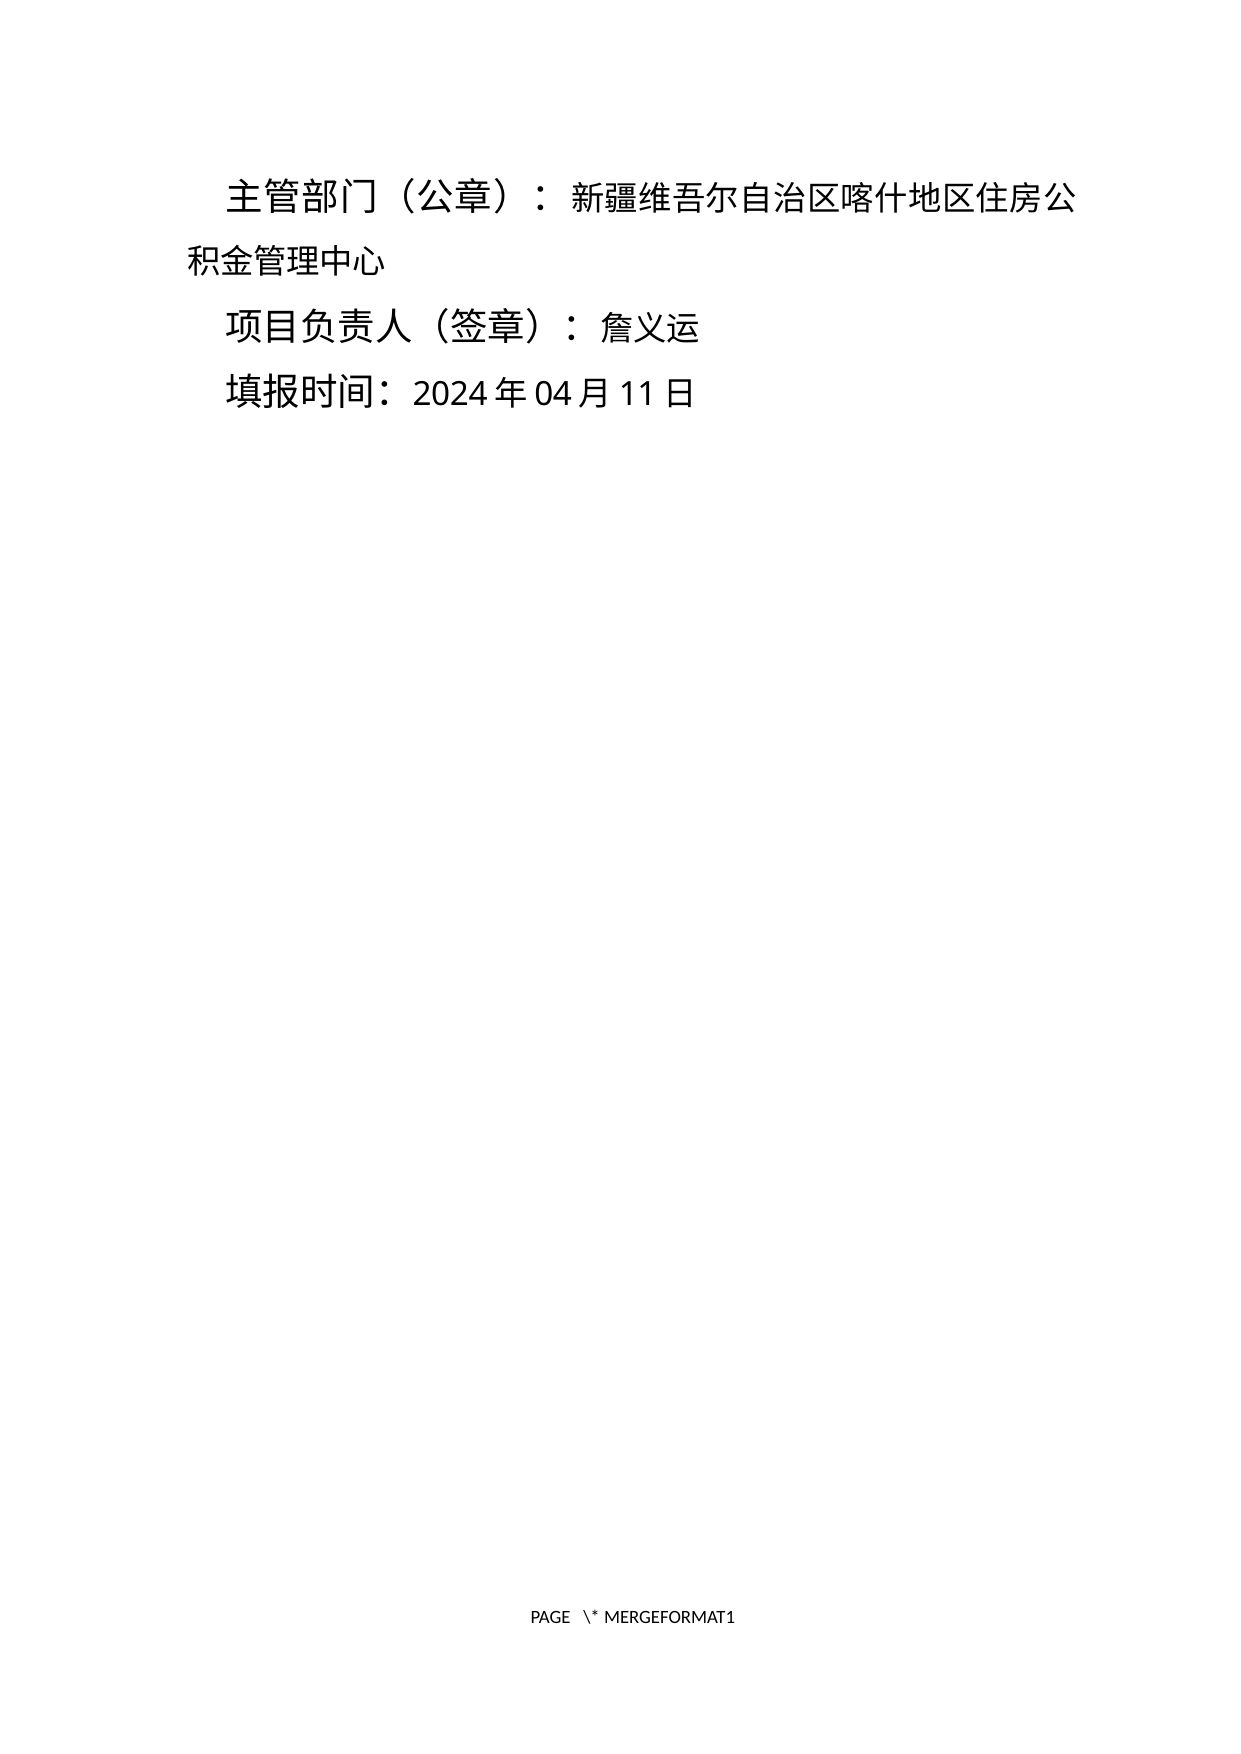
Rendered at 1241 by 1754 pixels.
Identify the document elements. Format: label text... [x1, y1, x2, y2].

text 填报时间：2024年04月11日 [187, 357, 1078, 422]
text 项目负责人（签章）：詹义运 [187, 292, 1078, 357]
text 主管部门（公章）：新疆维吾尔自治区喀什地区住房公积金管理中心 [187, 162, 1078, 292]
